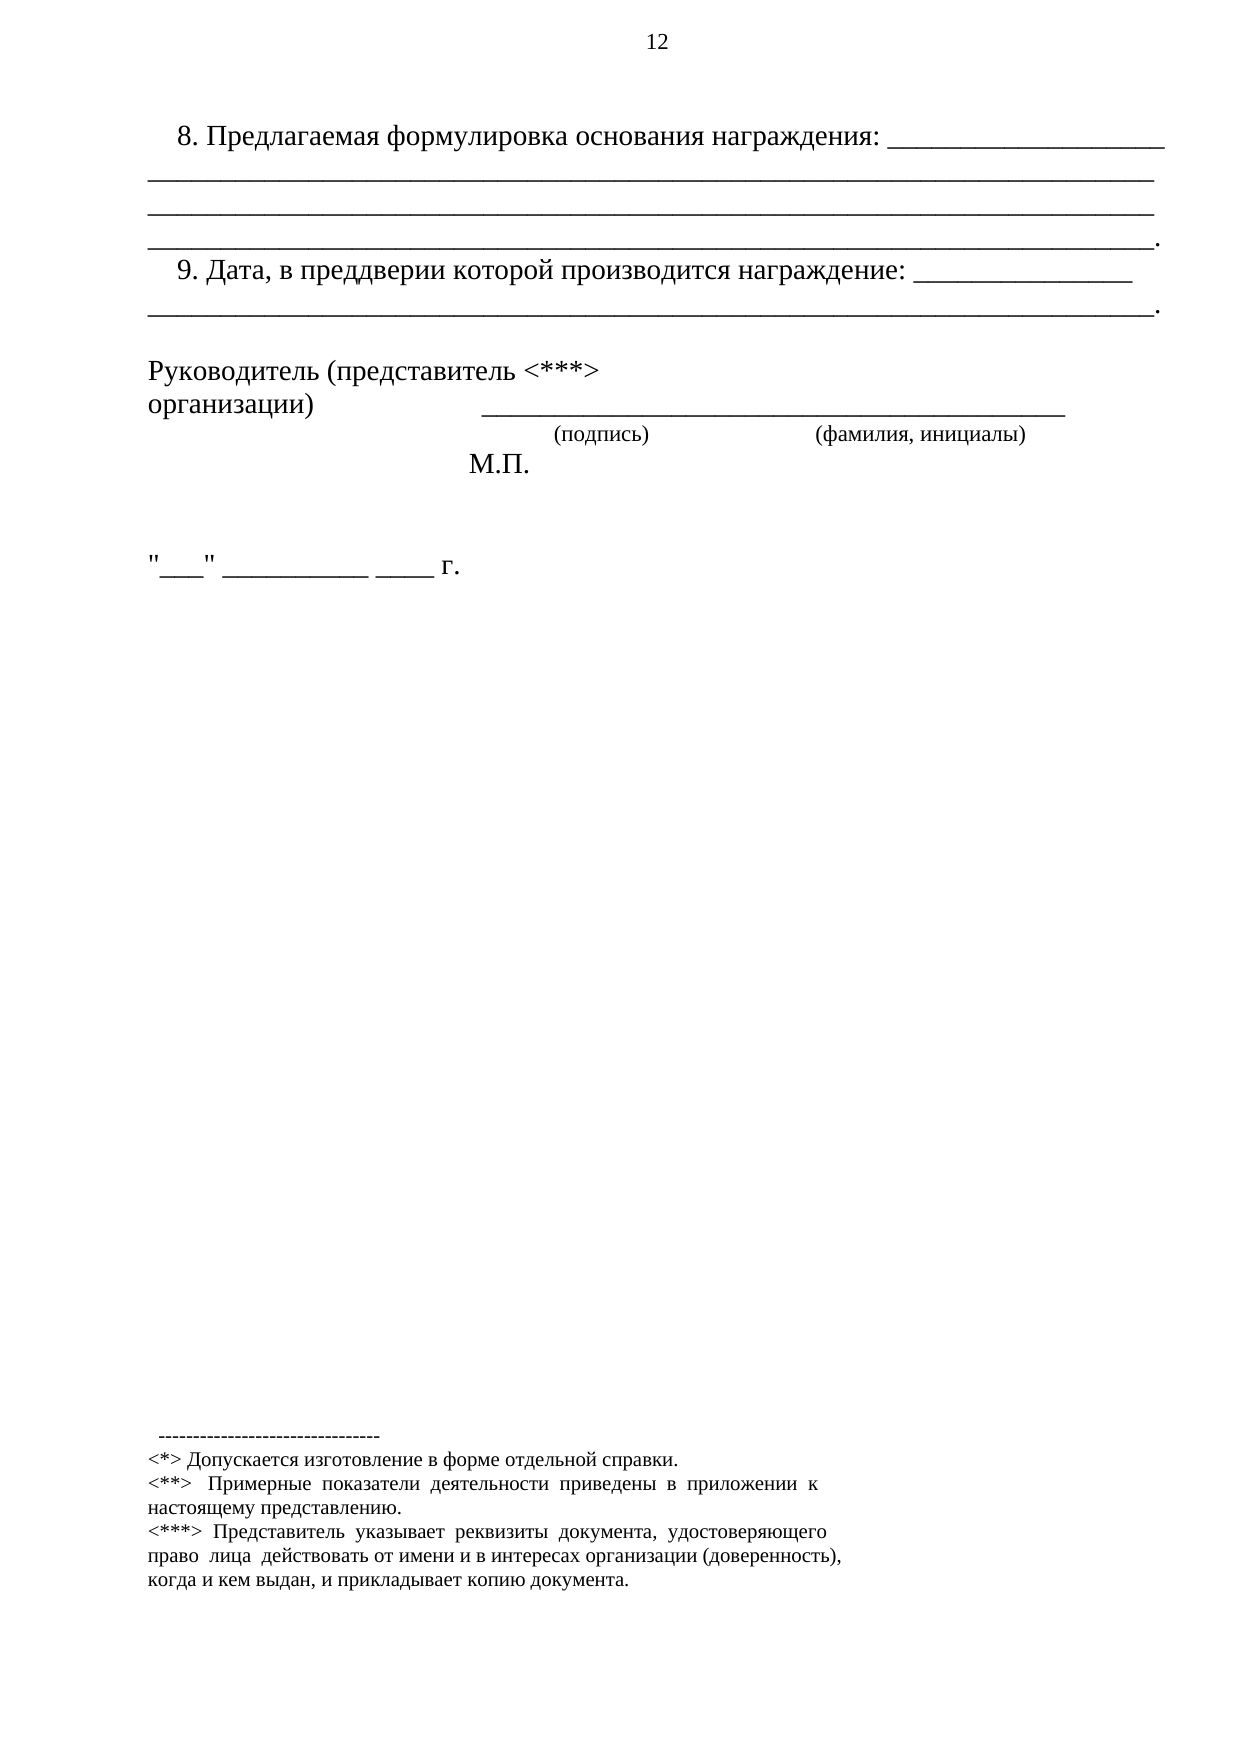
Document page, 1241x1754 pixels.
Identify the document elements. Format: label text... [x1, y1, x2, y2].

text -------------------------------- [148, 1423, 1166, 1447]
text (подпись) (фамилия, инициалы) [148, 420, 1166, 446]
text право лица действовать от имени и в интересах организации (доверенность), [148, 1543, 1166, 1567]
text "___" __________ ____ г. [148, 547, 1166, 581]
text <***> Представитель указывает реквизиты документа, удостоверяющего [148, 1519, 1166, 1543]
text _____________________________________________________________________. [148, 286, 1166, 319]
text организации) ________________________________________ [148, 386, 1166, 420]
text 8. Предлагаемая формулировка основания награждения: ___________________ [148, 118, 1166, 152]
text настоящему представлению. [148, 1495, 1166, 1519]
text <**> Примерные показатели деятельности приведены в приложении к [148, 1471, 1166, 1495]
text когда и кем выдан, и прикладывает копию документа. [148, 1567, 1166, 1591]
text _____________________________________________________________________. [148, 219, 1166, 252]
text М.П. [148, 446, 1166, 480]
text <*> Допускается изготовление в форме отдельной справки. [148, 1447, 1166, 1471]
text _____________________________________________________________________ [148, 185, 1166, 219]
text _____________________________________________________________________ [148, 152, 1166, 185]
text Руководитель (представитель <***> [148, 353, 1166, 386]
text 9. Дата, в преддверии которой производится награждение: _______________ [148, 252, 1166, 286]
